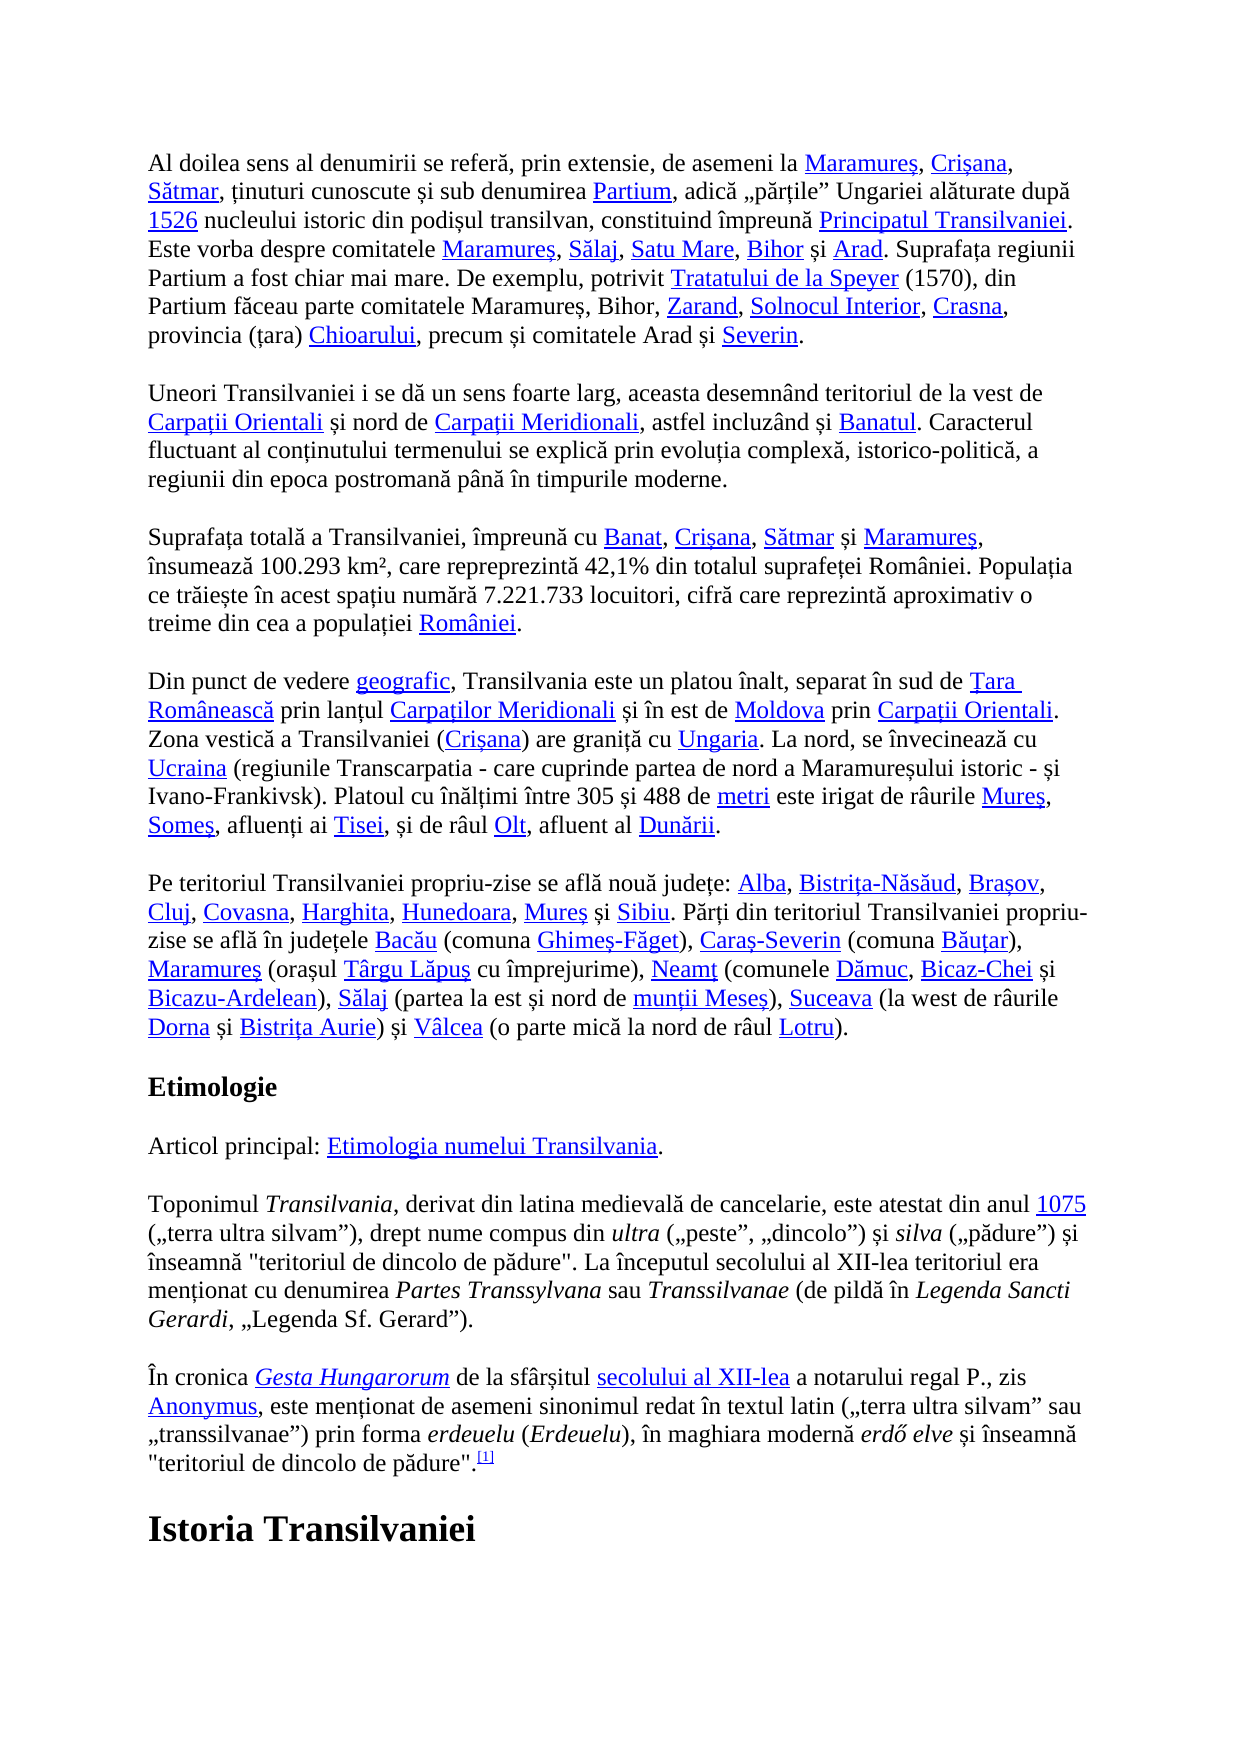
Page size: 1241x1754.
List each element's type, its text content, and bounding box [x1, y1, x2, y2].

text Toponimul Transilvania, derivat din latina medievală de cancelarie, este atestat din anul 1075 („terra ultra silvam”), drept nume compus din ultra („peste”, „dincolo”) și silva („pădure”) și înseamnă "teritoriul de dincolo de pădure". La începutul secolului al XII-lea teritoriul era menționat cu denumirea Partes Transsylvana sau Transsilvanae (de pildă în Legenda Sancti Gerardi, „Legenda Sf. Gerard”). [148, 1189, 1093, 1333]
text Pe teritoriul Transilvaniei propriu-zise se află nouă județe: Alba, Bistrița-Năsăud, Brașov, Cluj, Covasna, Harghita, Hunedoara, Mureș și Sibiu. Părți din teritoriul Transilvaniei propriu-zise se află în județele Bacău (comuna Ghimeș-Făget), Caraș-Severin (comuna Băuțar), Maramureș (orașul Târgu Lăpuș cu împrejurime), Neamț (comunele Dămuc, Bicaz-Chei și Bicazu-Ardelean), Sălaj (partea la est și nord de munții Meseș), Suceava (la west de râurile Dorna și Bistrița Aurie) și Vâlcea (o parte mică la nord de râul Lotru). [148, 868, 1093, 1041]
text Istoria Transilvaniei [148, 1506, 1093, 1549]
text Etimologie [148, 1070, 1093, 1102]
text În cronica Gesta Hungarorum de la sfârșitul secolului al XII-lea a notarului regal P., zis Anonymus, este menționat de asemeni sinonimul redat în textul latin („terra ultra silvam” sau „transsilvanae”) prin forma erdeuelu (Erdeuelu), în maghiara modernă erdő elve și înseamnă "teritoriul de dincolo de pădure".[1] [148, 1362, 1093, 1477]
text Articol principal: Etimologia numelui Transilvania. [148, 1131, 1093, 1160]
text Din punct de vedere geografic, Transilvania este un platou înalt, separat în sud de Țara Românească prin lanțul Carpaților Meridionali și în est de Moldova prin Carpații Orientali. Zona vestică a Transilvaniei (Crișana) are graniță cu Ungaria. La nord, se învecinează cu Ucraina (regiunile Transcarpatia - care cuprinde partea de nord a Maramureșului istoric - și Ivano-Frankivsk). Platoul cu înălțimi între 305 și 488 de metri este irigat de râurile Mureș, Someș, afluenți ai Tisei, și de râul Olt, afluent al Dunării. [148, 666, 1093, 839]
text Uneori Transilvaniei i se dă un sens foarte larg, aceasta desemnând teritoriul de la vest de Carpații Orientali și nord de Carpații Meridionali, astfel incluzând și Banatul. Caracterul fluctuant al conținutului termenului se explică prin evoluția complexă, istorico-politică, a regiunii din epoca postromană până în timpurile moderne. [148, 378, 1093, 493]
text Al doilea sens al denumirii se referă, prin extensie, de asemeni la Maramureș, Crișana, Sătmar, ținuturi cunoscute și sub denumirea Partium, adică „părțile” Ungariei alăturate după 1526 nucleului istoric din podișul transilvan, constituind împreună Principatul Transilvaniei. Este vorba despre comitatele Maramureș, Sălaj, Satu Mare, Bihor și Arad. Suprafața regiunii Partium a fost chiar mai mare. De exemplu, potrivit Tratatului de la Speyer (1570), din Partium făceau parte comitatele Maramureș, Bihor, Zarand, Solnocul Interior, Crasna, provincia (țara) Chioarului, precum și comitatele Arad și Severin. [148, 148, 1093, 349]
text Suprafața totală a Transilvaniei, împreună cu Banat, Crișana, Sătmar și Maramureș, însumează 100.293 km², care repreprezintă 42,1% din totalul suprafeței României. Populația ce trăiește în acest spațiu numără 7.221.733 locuitori, cifră care reprezintă aproximativ o treime din cea a populației României. [148, 522, 1093, 637]
